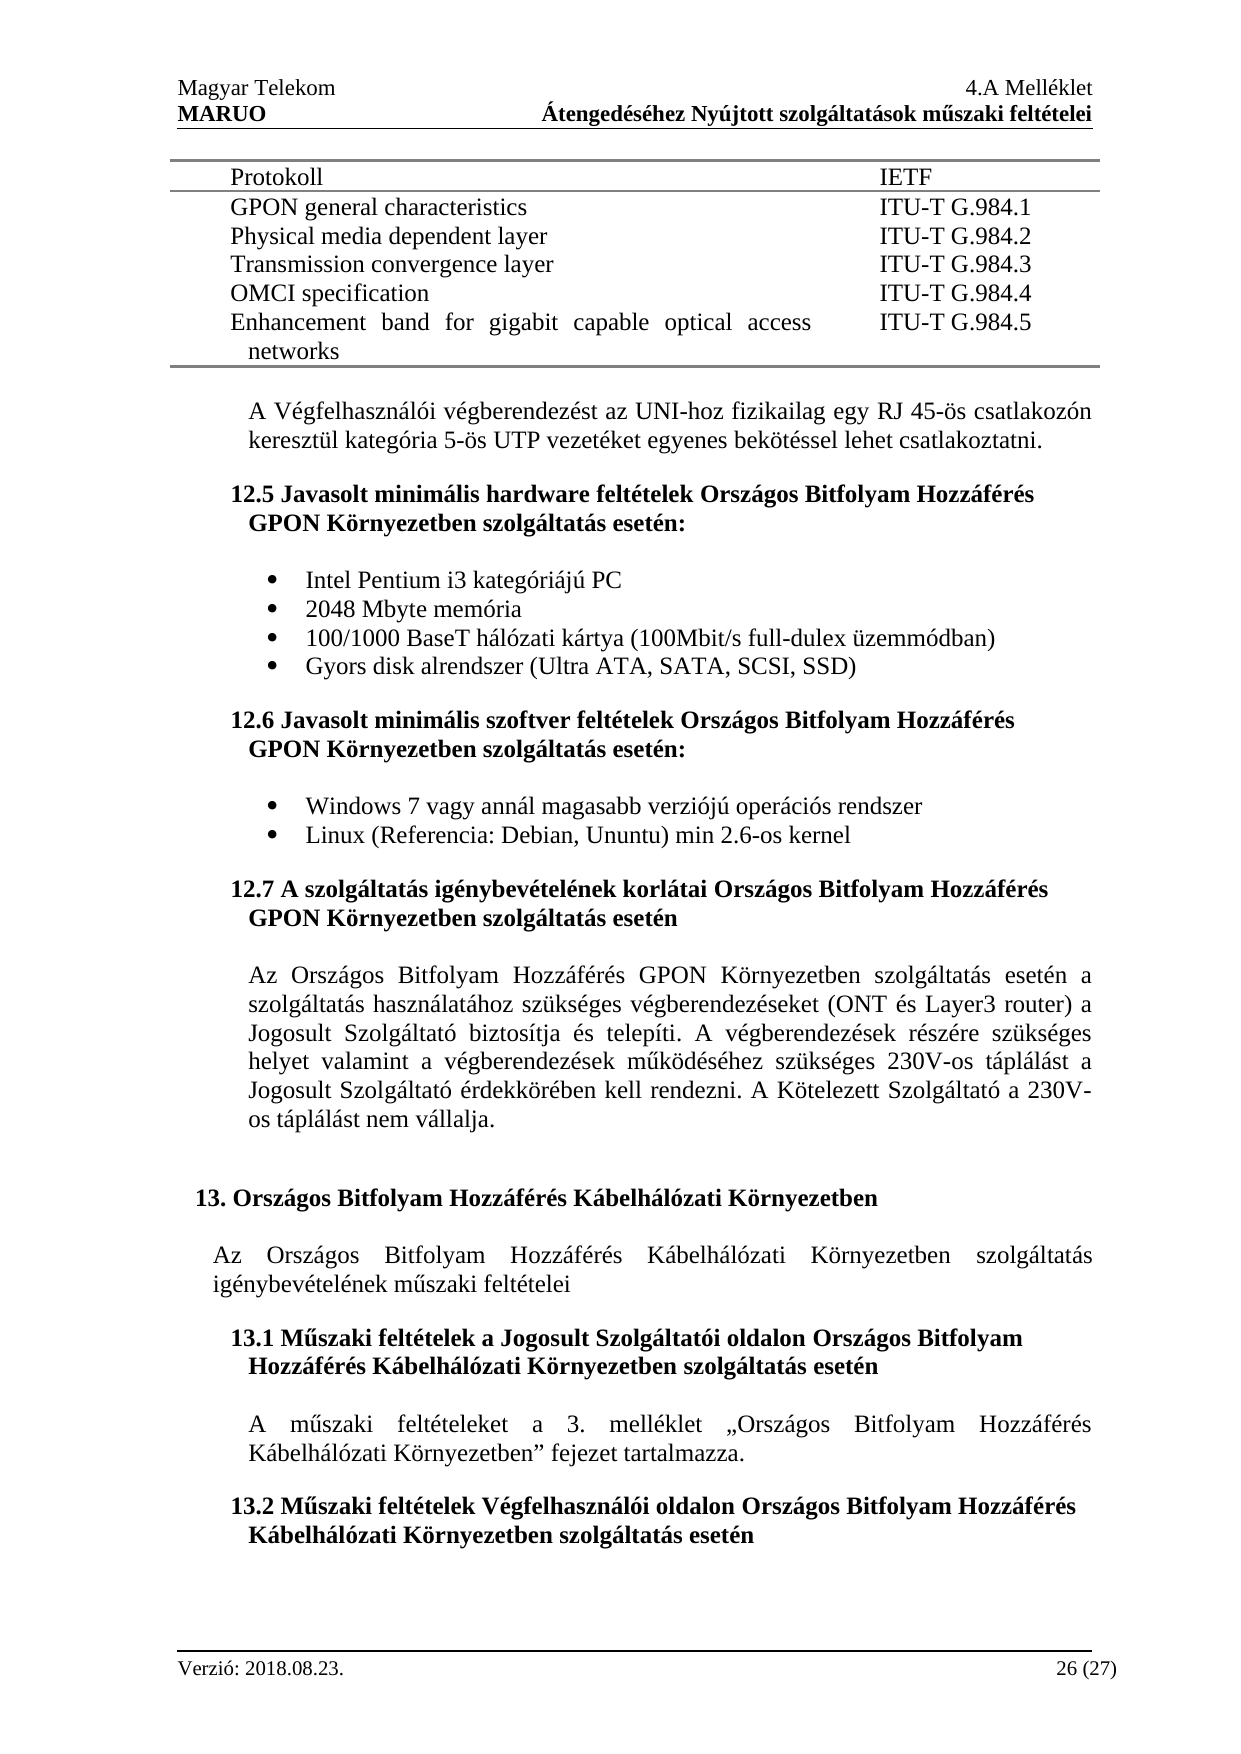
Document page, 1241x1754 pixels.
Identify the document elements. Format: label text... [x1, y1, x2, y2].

subtitle 13.2 Műszaki feltételek Végfelhasználói oldalon Országos Bitfolyam Hozzáférés Kábelhálózati Környezetben szolgáltatás esetén [230, 1491, 1092, 1549]
subtitle 12.5 Javasolt minimális hardware feltételek Országos Bitfolyam Hozzáférés GPON Környezetben szolgáltatás esetén: [230, 479, 1092, 536]
list Windows 7 vagy annál magasabb verziójú operációs rendszer [268, 791, 1092, 820]
subtitle 13.1 Műszaki feltételek a Jogosult Szolgáltatói oldalon Országos Bitfolyam Hozzáférés Kábelhálózati Környezetben szolgáltatás esetén [230, 1323, 1092, 1380]
list Linux (Referencia: Debian, Ununtu) min 2.6-os kernel [268, 820, 1092, 849]
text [248, 1409, 1092, 1466]
table_header Protokoll [170, 162, 819, 190]
subtitle 12.7 A szolgáltatás igénybevételének korlátai Országos Bitfolyam Hozzáférés GPON Környezetben szolgáltatás esetén [230, 874, 1092, 931]
list Gyors disk alrendszer (Ultra ATA, SATA, SCSI, SSD) [268, 651, 1092, 680]
list Intel Pentium i3 kategóriájú PC [268, 565, 1092, 594]
subtitle 12.6 Javasolt minimális szoftver feltételek Országos Bitfolyam Hozzáférés GPON Környezetben szolgáltatás esetén: [230, 705, 1092, 763]
text A Végfelhasználói végberendezést az UNI-hoz fizikailag egy RJ 45-ös csatlakozón keresztül kategória 5-ös UTP vezetéket egyenes bekötéssel lehet csatlakoztatni. [248, 396, 1092, 454]
table_header IETF [819, 162, 1100, 190]
list 2048 Mbyte memória [268, 594, 1092, 623]
text Az Országos Bitfolyam Hozzáférés GPON Környezetben szolgáltatás esetén a szolgáltatás használatához szükséges végberendezéseket (ONT és Layer3 router) a Jogosult Szolgáltató biztosítja és telepíti. A végberendezések részére szükséges helyet valamint a végberendezések működéséhez szükséges 230V-os táplálást a Jogosult Szolgáltató érdekkörében kell rendezni. A Kötelezett Szolgáltató a 230V-os táplálást nem vállalja. [248, 960, 1092, 1133]
list 100/1000 BaseT hálózati kártya (100Mbit/s full-dulex üzemmódban) [268, 623, 1092, 651]
subtitle 13. Országos Bitfolyam Hozzáférés Kábelhálózati Környezetben [195, 1183, 1092, 1211]
table_cell GPON general characteristics Physical media dependent layer Transmission convergence layer OMCI specification Enhancement band for gigabit capable optical access networks [170, 192, 819, 364]
text Az Országos Bitfolyam Hozzáférés Kábelhálózati Környezetben szolgáltatás igénybevételének műszaki feltételei [195, 1211, 1092, 1298]
table_cell ITU-T G.984.1 ITU-T G.984.2 ITU-T G.984.3 ITU-T G.984.4 ITU-T G.984.5 [819, 192, 1100, 364]
